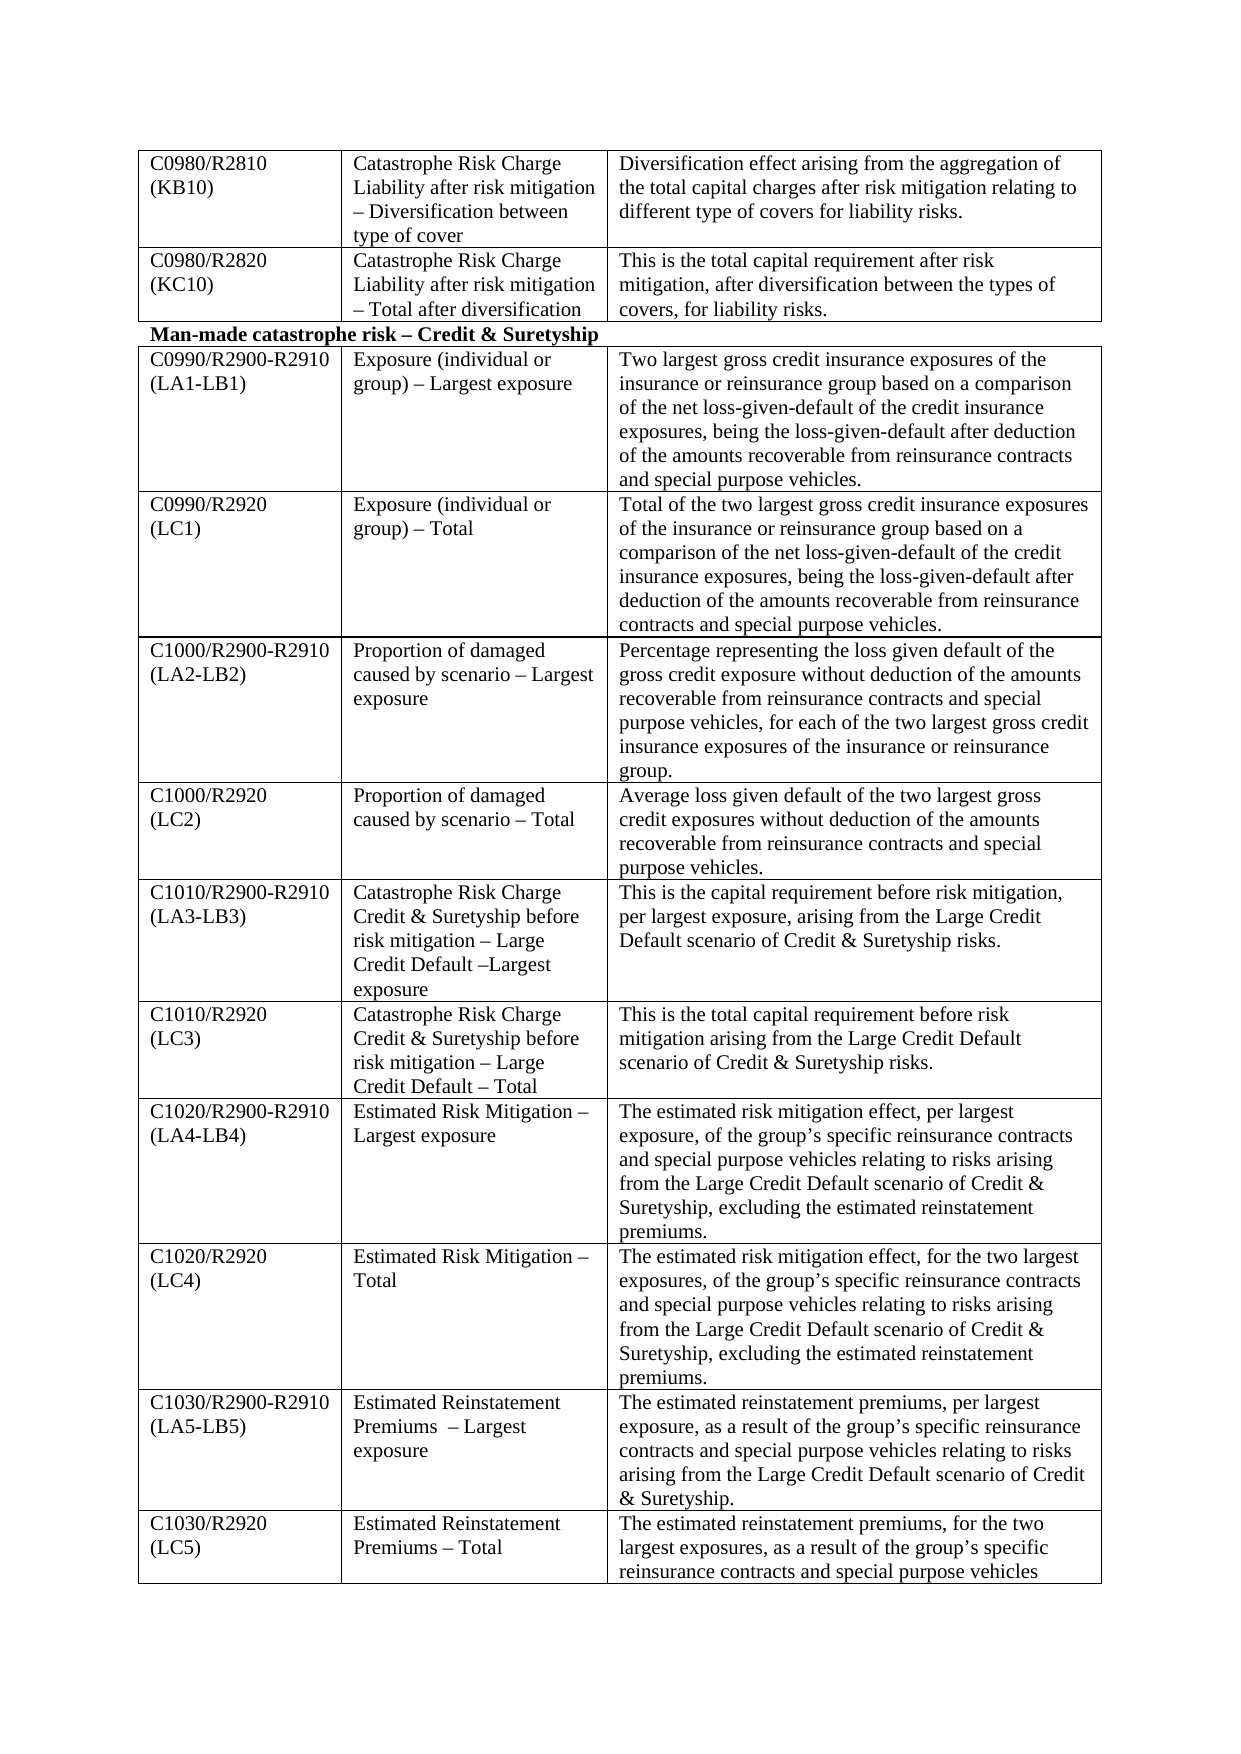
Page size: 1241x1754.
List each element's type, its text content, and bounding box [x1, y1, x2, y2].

table_cell The estimated reinstatement premiums, per largest exposure, as a result of the group’s specific reinsurance contracts and special purpose vehicles relating to risks arising from the Large Credit Default scenario of Credit & Suretyship. [608, 1390, 1101, 1510]
table_cell C0990/R2920 (LC1) [139, 492, 341, 636]
table_cell Catastrophe Risk Charge Credit & Suretyship before risk mitigation – Large Credit Default –Largest exposure [342, 880, 607, 1001]
table_cell Proportion of damaged caused by scenario – Total [342, 783, 607, 879]
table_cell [342, 1511, 607, 1583]
table_cell C0980/R2820 (KC10) [139, 248, 341, 321]
table_cell Catastrophe Risk Charge Liability after risk mitigation – Total after diversification [342, 248, 607, 321]
table_cell Two largest gross credit insurance exposures of the insurance or reinsurance group based on a comparison of the net loss-given-default of the credit insurance exposures, being the loss-given-default after deduction of the amounts recoverable from reinsurance contracts and special purpose vehicles. [608, 347, 1101, 491]
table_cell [608, 1511, 1101, 1583]
table_cell Estimated Risk Mitigation – Total [342, 1244, 607, 1389]
table_cell Exposure (individual or group) – Largest exposure [342, 347, 607, 491]
table_cell C1030/R2920 (LC5) [139, 1511, 341, 1583]
table_cell C1000/R2900-R2910 (LA2-LB2) [139, 638, 341, 782]
table_cell C1020/R2920 (LC4) [139, 1244, 341, 1389]
table_cell C1000/R2920 (LC2) [139, 783, 341, 879]
table_cell Estimated Risk Mitigation – Largest exposure [342, 1099, 607, 1243]
table_cell Diversification effect arising from the aggregation of the total capital charges after risk mitigation relating to different type of covers for liability risks. [608, 151, 1101, 247]
table_cell Estimated Reinstatement Premiums – Largest exposure [342, 1390, 607, 1510]
table_cell This is the total capital requirement after risk mitigation, after diversification between the types of covers, for liability risks. [608, 248, 1101, 321]
table_cell Average loss given default of the two largest gross credit exposures without deduction of the amounts recoverable from reinsurance contracts and special purpose vehicles. [608, 783, 1101, 879]
table_cell C0990/R2900-R2910 (LA1-LB1) [139, 347, 341, 491]
table_cell Catastrophe Risk Charge Credit & Suretyship before risk mitigation – Large Credit Default – Total [342, 1002, 607, 1098]
table_cell C1020/R2900-R2910 (LA4-LB4) [139, 1099, 341, 1243]
table_cell Proportion of damaged caused by scenario – Largest exposure [342, 638, 607, 782]
table_cell C1030/R2900-R2910 (LA5-LB5) [139, 1390, 341, 1510]
table_cell Total of the two largest gross credit insurance exposures of the insurance or reinsurance group based on a comparison of the net loss-given-default of the credit insurance exposures, being the loss-given-default after deduction of the amounts recoverable from reinsurance contracts and special purpose vehicles. [608, 492, 1101, 636]
table_cell This is the capital requirement before risk mitigation, per largest exposure, arising from the Large Credit Default scenario of Credit & Suretyship risks. [608, 880, 1101, 1001]
table_cell Catastrophe Risk Charge Liability after risk mitigation – Diversification between type of cover [342, 151, 607, 247]
table_cell The estimated risk mitigation effect, per largest exposure, of the group’s specific reinsurance contracts and special purpose vehicles relating to risks arising from the Large Credit Default scenario of Credit & Suretyship, excluding the estimated reinstatement premiums. [608, 1099, 1101, 1243]
table_cell Man-made catastrophe risk – Credit & Suretyship [139, 322, 1101, 346]
table_cell This is the total capital requirement before risk mitigation arising from the Large Credit Default scenario of Credit & Suretyship risks. [608, 1002, 1101, 1098]
table_cell The estimated risk mitigation effect, for the two largest exposures, of the group’s specific reinsurance contracts and special purpose vehicles relating to risks arising from the Large Credit Default scenario of Credit & Suretyship, excluding the estimated reinstatement premiums. [608, 1244, 1101, 1389]
table_cell Percentage representing the loss given default of the gross credit exposure without deduction of the amounts recoverable from reinsurance contracts and special purpose vehicles, for each of the two largest gross credit insurance exposures of the insurance or reinsurance group. [608, 638, 1101, 782]
table_cell C1010/R2920 (LC3) [139, 1002, 341, 1098]
table_cell Exposure (individual or group) – Total [342, 492, 607, 636]
table_cell C0980/R2810 (KB10) [139, 151, 341, 247]
table_cell C1010/R2900-R2910 (LA3-LB3) [139, 880, 341, 1001]
